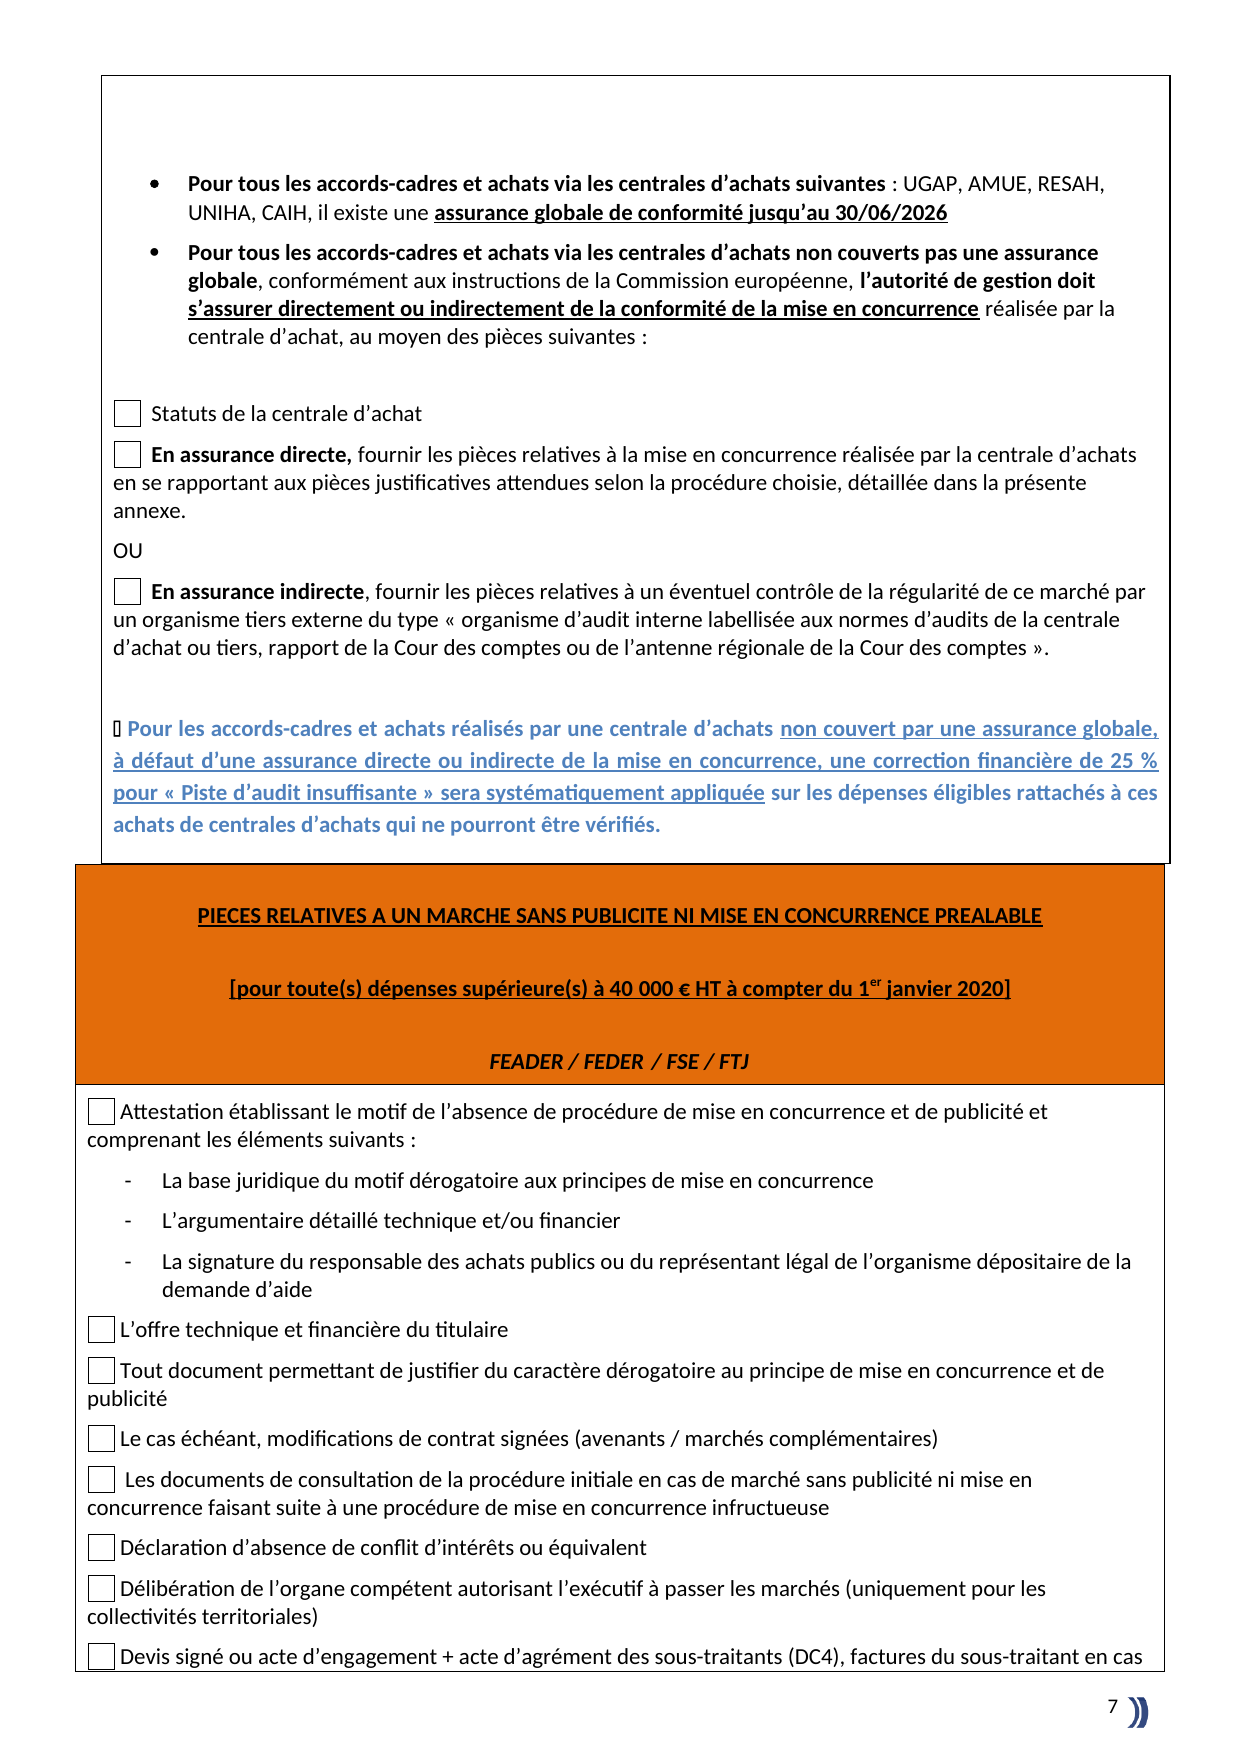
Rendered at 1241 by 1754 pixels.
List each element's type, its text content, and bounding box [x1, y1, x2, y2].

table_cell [76, 1085, 1164, 1671]
table_header PIECES RELATIVES A UN MARCHE SANS PUBLICITE NI MISE EN CONCURRENCE PREALABLE [pour toute(s) dépenses supérieure(s) à 40 000 € HT à compter du 1er janvier 2020] FEADER / FEDER / FSE / FTJ [76, 865, 1164, 1084]
picture [1125, 1695, 1150, 1729]
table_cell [102, 76, 1169, 863]
